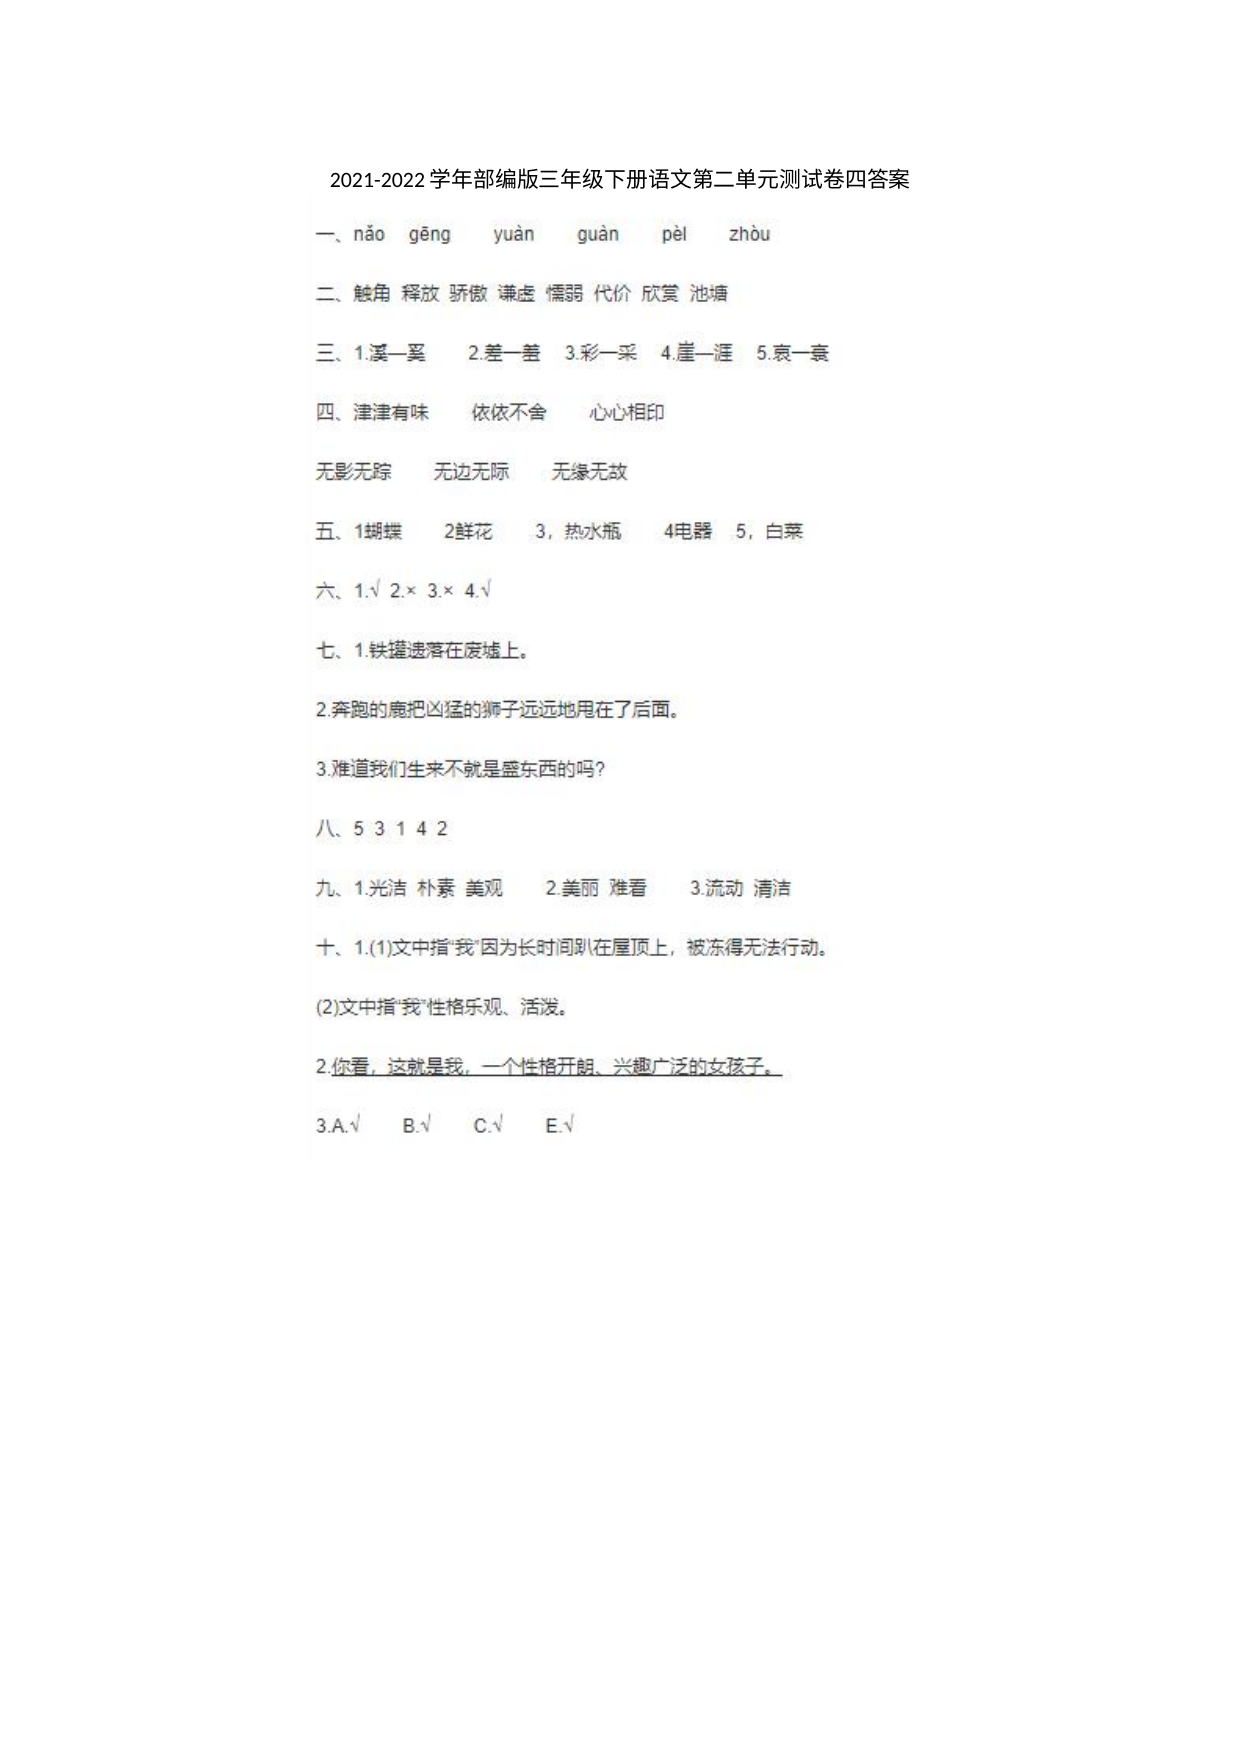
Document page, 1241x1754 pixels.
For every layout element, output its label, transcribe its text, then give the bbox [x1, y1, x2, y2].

text 2021-2022学年部编版三年级下册语文第二单元测试卷四答案 [187, 162, 1053, 194]
picture [267, 194, 974, 1161]
